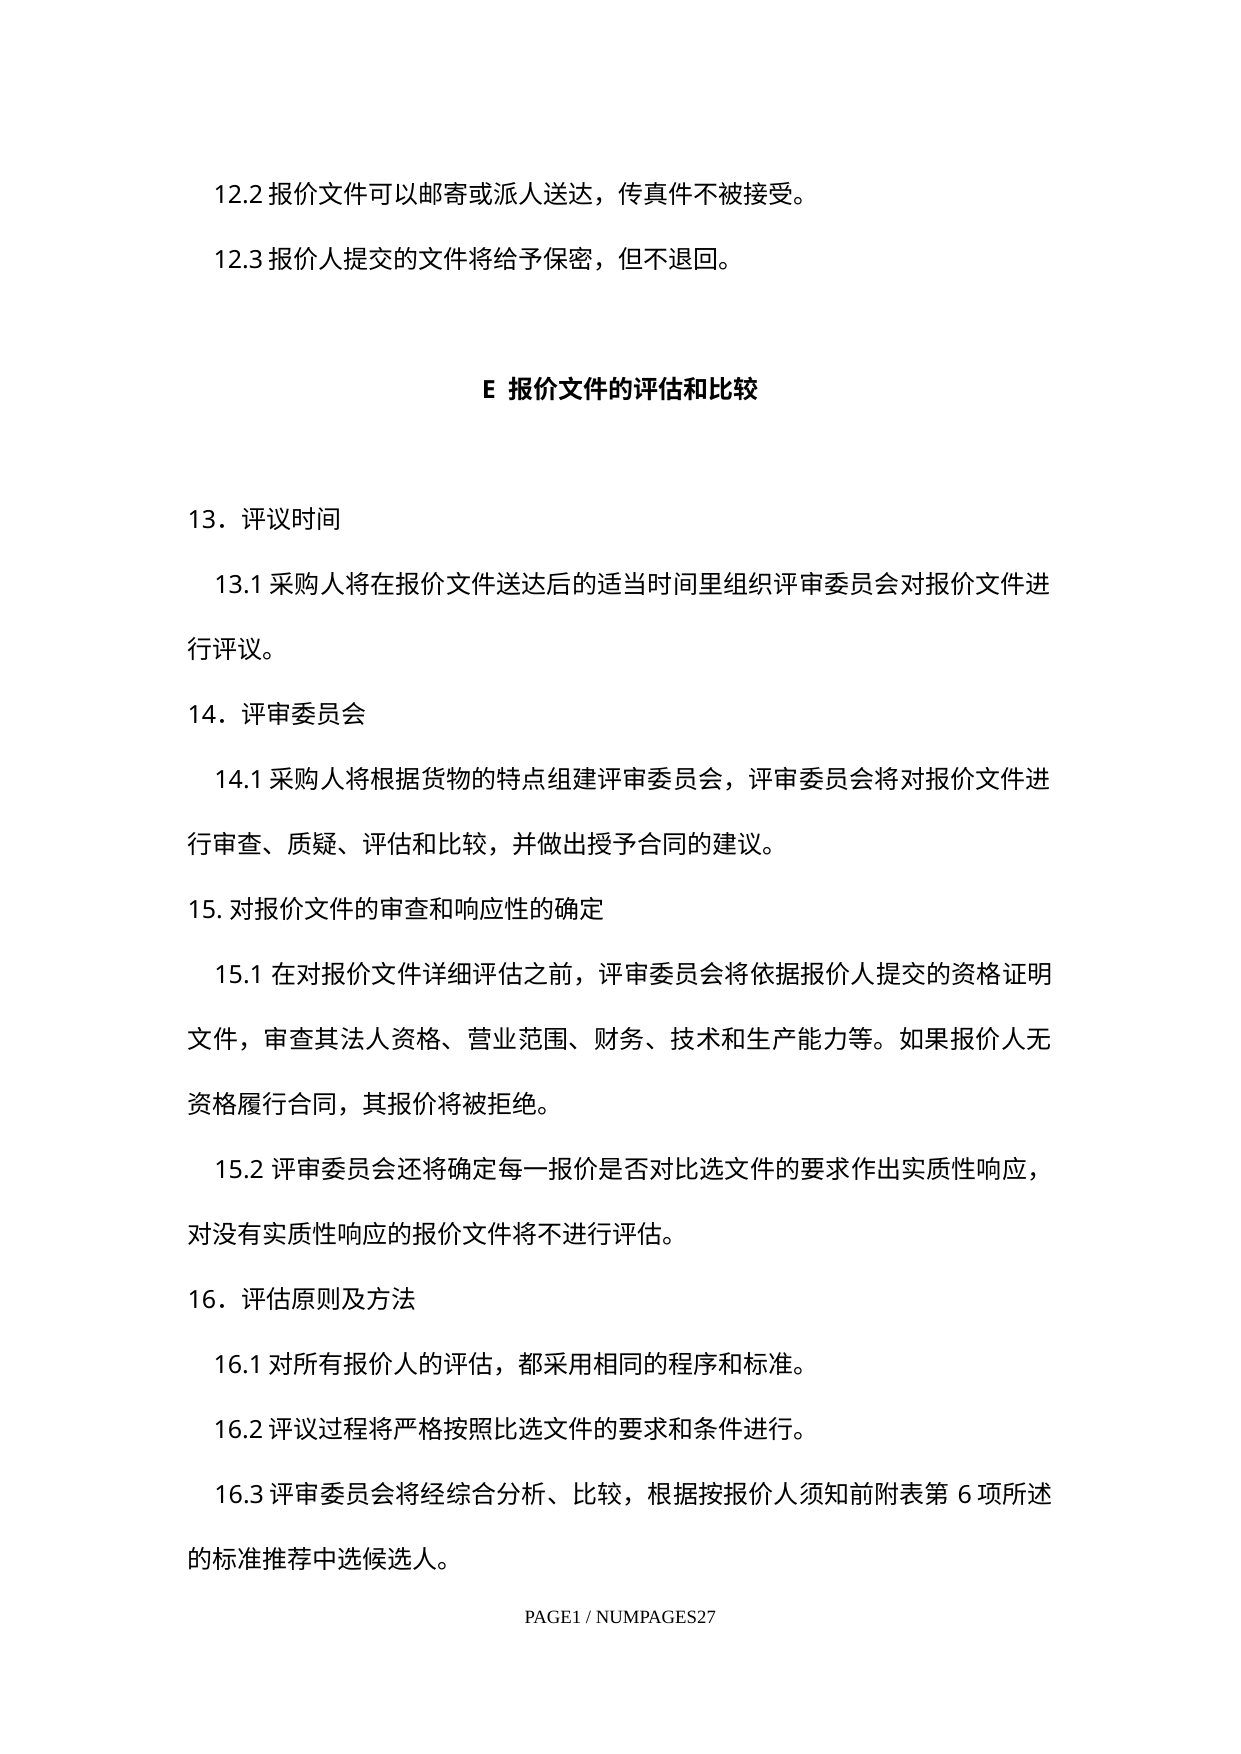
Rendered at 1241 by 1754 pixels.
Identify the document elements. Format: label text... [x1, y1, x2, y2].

text 15.2 评审委员会还将确定每一报价是否对比选文件的要求作出实质性响应，对没有实质性响应的报价文件将不进行评估。 [187, 1135, 1053, 1265]
text 13．评议时间 [187, 485, 1053, 550]
text 16.3评审委员会将经综合分析、比较，根据按报价人须知前附表第6项所述的标准推荐中选候选人。 [187, 1460, 1053, 1590]
text 14．评审委员会 [187, 680, 1053, 745]
text 13.1采购人将在报价文件送达后的适当时间里组织评审委员会对报价文件进行评议。 [187, 550, 1053, 680]
text 12.2报价文件可以邮寄或派人送达，传真件不被接受。 [187, 160, 1053, 225]
text 12.3报价人提交的文件将给予保密，但不退回。 [187, 225, 1053, 290]
text 14.1采购人将根据货物的特点组建评审委员会，评审委员会将对报价文件进行审查、质疑、评估和比较，并做出授予合同的建议。 [187, 745, 1053, 875]
text 15. 对报价文件的审查和响应性的确定 [187, 875, 1053, 940]
text E 报价文件的评估和比较 [187, 355, 1053, 420]
text 16.1对所有报价人的评估，都采用相同的程序和标准。 [187, 1330, 1053, 1395]
text 16.2评议过程将严格按照比选文件的要求和条件进行。 [187, 1395, 1053, 1460]
text 16．评估原则及方法 [187, 1265, 1053, 1330]
text 15.1 在对报价文件详细评估之前，评审委员会将依据报价人提交的资格证明文件，审查其法人资格、营业范围、财务、技术和生产能力等。如果报价人无资格履行合同，其报价将被拒绝。 [187, 940, 1053, 1135]
